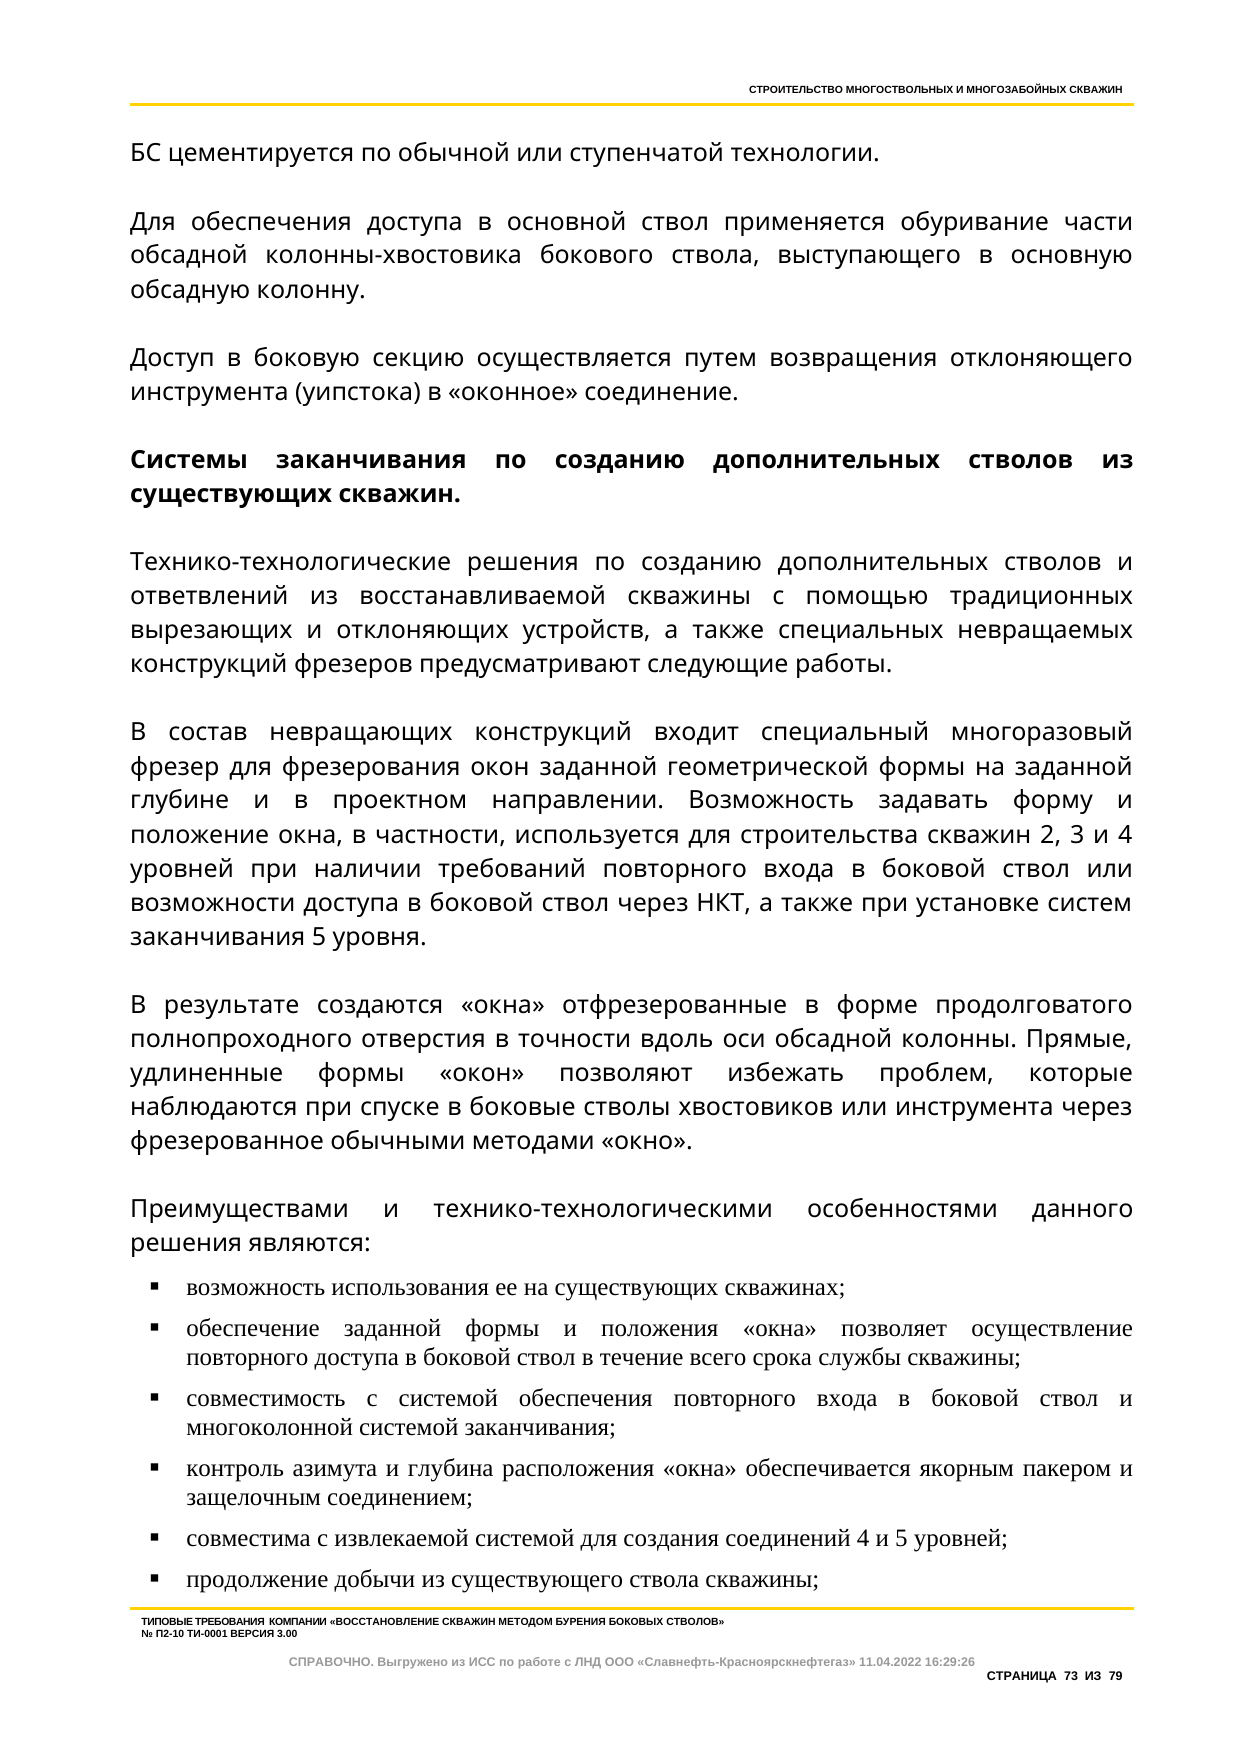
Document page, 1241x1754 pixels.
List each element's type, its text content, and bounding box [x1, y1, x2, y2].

list возможность использования ее на существующих скважинах; [149, 1272, 1134, 1300]
text В результате создаются «окна» отфрезерованные в форме продолговатого полнопроходного отверстия в точности вдоль оси обсадной колонны. Прямые, удлиненные формы «окон» позволяют избежать проблем, которые наблюдаются при спуске в боковые стволы хвостовиков или инструмента через фрезерованное обычными методами «окно». [130, 987, 1134, 1157]
list контроль азимута и глубина расположения «окна» обеспечивается якорным пакером и защелочным соединением; [149, 1453, 1134, 1510]
text Для обеспечения доступа в основной ствол применяется обуривание части обсадной колонны-хвостовика бокового ствола, выступающего в основную обсадную колонну. [130, 203, 1134, 305]
text В состав невращающих конструкций входит специальный многоразовый фрезер для фрезерования окон заданной геометрической формы на заданной глубине и в проектном направлении. Возможность задавать форму и положение окна, в частности, используется для строительства скважин 2, 3 и 4 уровней при наличии требований повторного входа в боковой ствол или возможности доступа в боковой ствол через НКТ, а также при установке систем заканчивания 5 уровня. [130, 714, 1134, 952]
text Доступ в боковую секцию осуществляется путем возвращения отклоняющего инструмента (уипстока) в «оконное» соединение. [130, 339, 1134, 407]
list продолжение добычи из существующего ствола скважины; [149, 1564, 1134, 1593]
list обеспечение заданной формы и положения «окна» позволяет осуществление повторного доступа в боковой ствол в течение всего срока службы скважины; [149, 1313, 1134, 1370]
text Технико-технологические решения по созданию дополнительных стволов и ответвлений из восстанавливаемой скважины с помощью традиционных вырезающих и отклоняющих устройств, а также специальных невращаемых конструкций фрезеров предусматривают следующие работы. [130, 544, 1134, 680]
text Преимуществами и технико-технологическими особенностями данного решения являются: [130, 1191, 1134, 1259]
text Системы заканчивания по созданию дополнительных стволов из существующих скважин. [130, 442, 1134, 510]
text БС цементируется по обычной или ступенчатой технологии. [130, 135, 1134, 169]
list совместимость с системой обеспечения повторного входа в боковой ствол и многоколонной системой заканчивания; [149, 1383, 1134, 1440]
list совместима с извлекаемой системой для создания соединений 4 и 5 уровней; [149, 1523, 1134, 1552]
